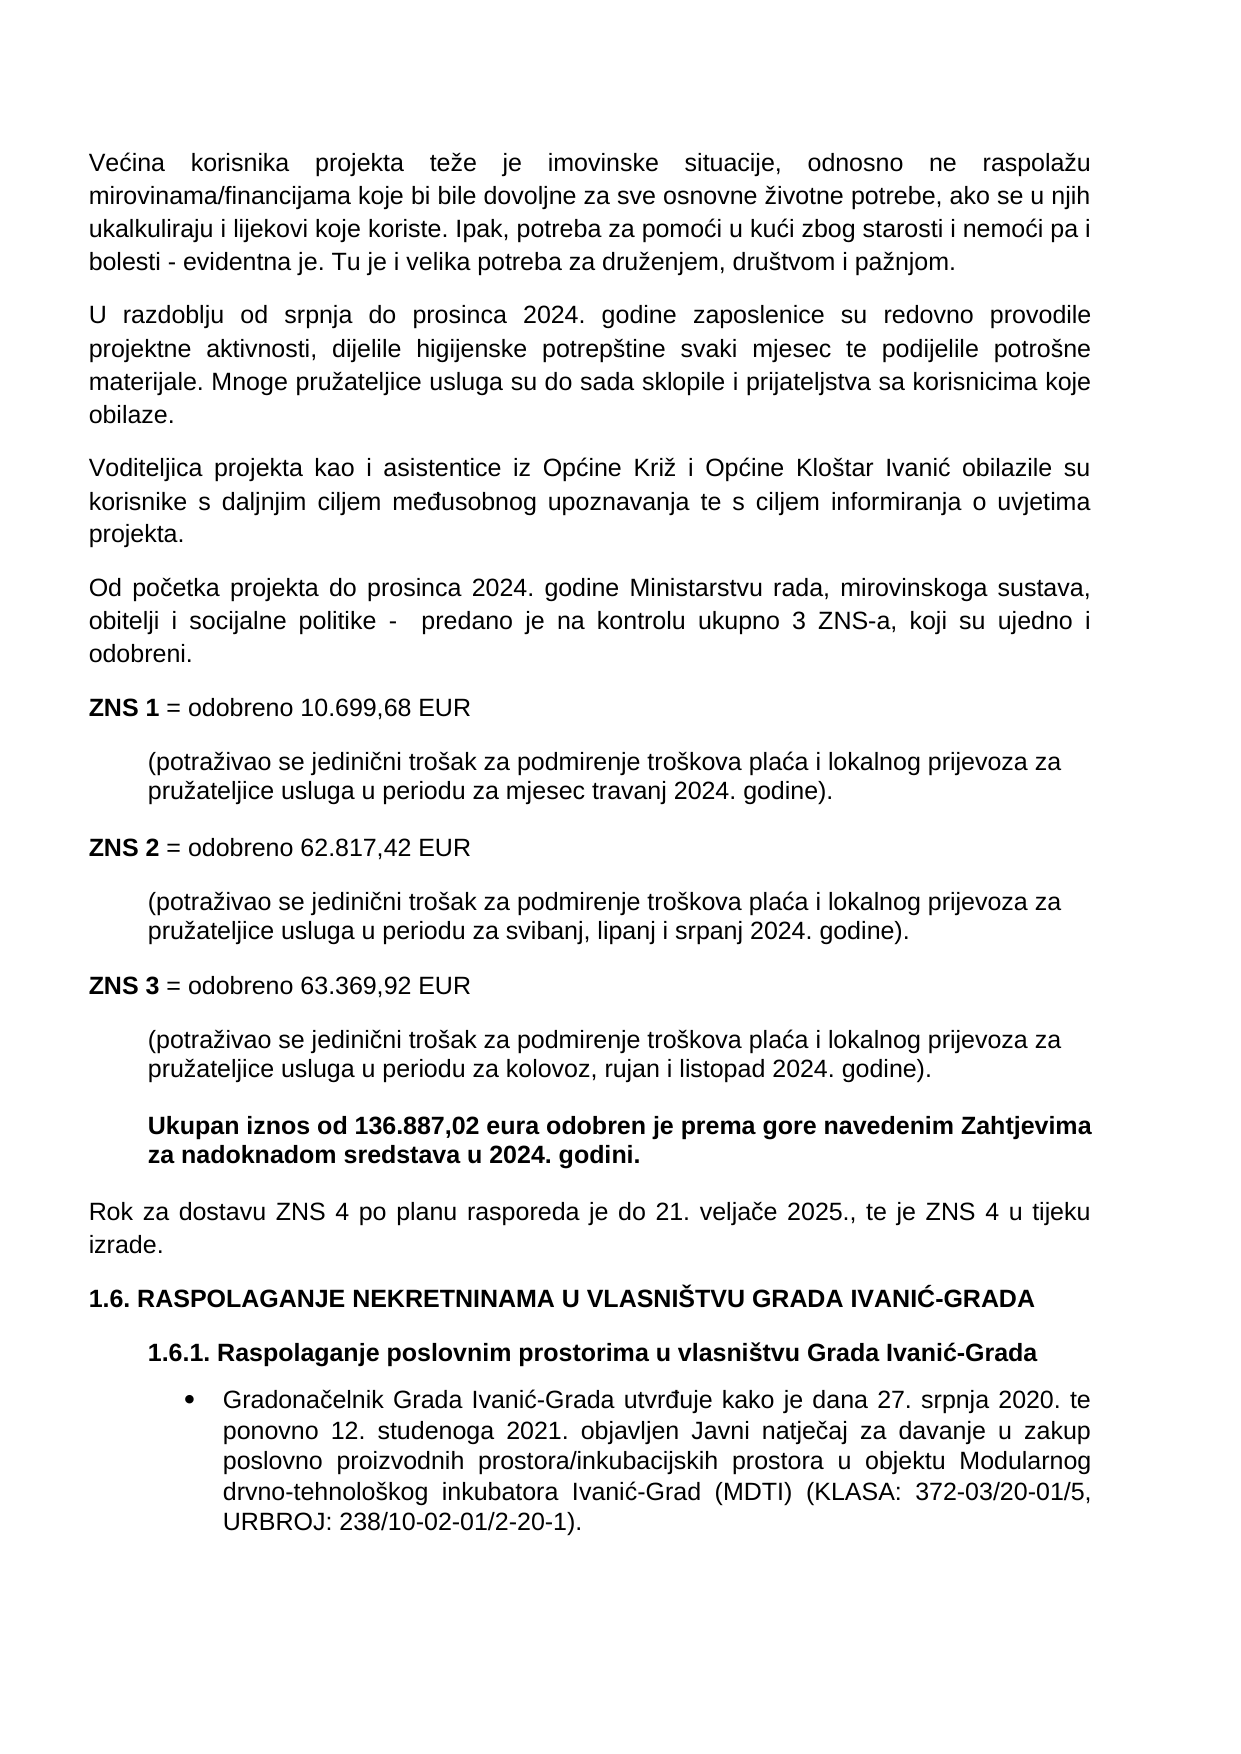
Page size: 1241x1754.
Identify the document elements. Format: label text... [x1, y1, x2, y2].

text Voditeljica projekta kao i asistentice iz Općine Križ i Općine Kloštar Ivanić obilazile su korisnike s daljnjim ciljem međusobnog upoznavanja te s ciljem informiranja o uvjetima projekta. [88, 453, 1093, 548]
text 1.6. RASPOLAGANJE NEKRETNINAMA U VLASNIŠTVU GRADA IVANIĆ-GRADA [88, 1284, 1093, 1313]
text 1.6.1. Raspolaganje poslovnim prostorima u vlasništvu Grada Ivanić-Grada [148, 1338, 1093, 1367]
text Rok za dostavu ZNS 4 po planu rasporeda je do 21. veljače 2025., te je ZNS 4 u tijeku izrade. [88, 1197, 1093, 1259]
list Gradonačelnik Grada Ivanić-Grada utvrđuje kako je dana 27. srpnja 2020. te ponovno 12. studenoga 2021. objavljen Javni natječaj za davanje u zakup poslovno proizvodnih prostora/inkubacijskih prostora u objektu Modularnog drvno-tehnološkog inkubatora Ivanić-Grad (MDTI) (KLASA: 372-03/20-01/5, URBROJ: 238/10-02-01/2-20-1). [185, 1385, 1093, 1536]
text Većina korisnika projekta teže je imovinske situacije, odnosno ne raspolažu mirovinama/financijama koje bi bile dovoljne za sve osnovne životne potrebe, ako se u njih ukalkuliraju i lijekovi koje koriste. Ipak, potreba za pomoći u kući zbog starosti i nemoći pa i bolesti - evidentna je. Tu je i velika potreba za druženjem, društvom i pažnjom. [88, 148, 1093, 275]
text U razdoblju od srpnja do prosinca 2024. godine zaposlenice su redovno provodile projektne aktivnosti, dijelile higijenske potrepštine svaki mjesec te podijelile potrošne materijale. Mnoge pružateljice usluga su do sada sklopile i prijateljstva sa korisnicima koje obilaze. [88, 301, 1093, 428]
text Od početka projekta do prosinca 2024. godine Ministarstvu rada, mirovinskoga sustava, obitelji i socijalne politike - predano je na kontrolu ukupno 3 ZNS-a, koji su ujedno i odobreni. [88, 573, 1093, 668]
text (potraživao se jedinični trošak za podmirenje troškova plaća i lokalnog prijevoza za pružateljice usluga u periodu za svibanj, lipanj i srpanj 2024. godine). [148, 887, 1093, 945]
text ZNS 1 = odobreno 10.699,68 EUR [88, 693, 1093, 722]
text (potraživao se jedinični trošak za podmirenje troškova plaća i lokalnog prijevoza za pružateljice usluga u periodu za kolovoz, rujan i listopad 2024. godine). [148, 1025, 1093, 1082]
text (potraživao se jedinični trošak za podmirenje troškova plaća i lokalnog prijevoza za pružateljice usluga u periodu za mjesec travanj 2024. godine). [148, 747, 1093, 804]
text ZNS 3 = odobreno 63.369,92 EUR [88, 971, 1093, 1000]
text Ukupan iznos od 136.887,02 eura odobren je prema gore navedenim Zahtjevima za nadoknadom sredstava u 2024. godini. [148, 1111, 1093, 1169]
text ZNS 2 = odobreno 62.817,42 EUR [88, 833, 1093, 862]
